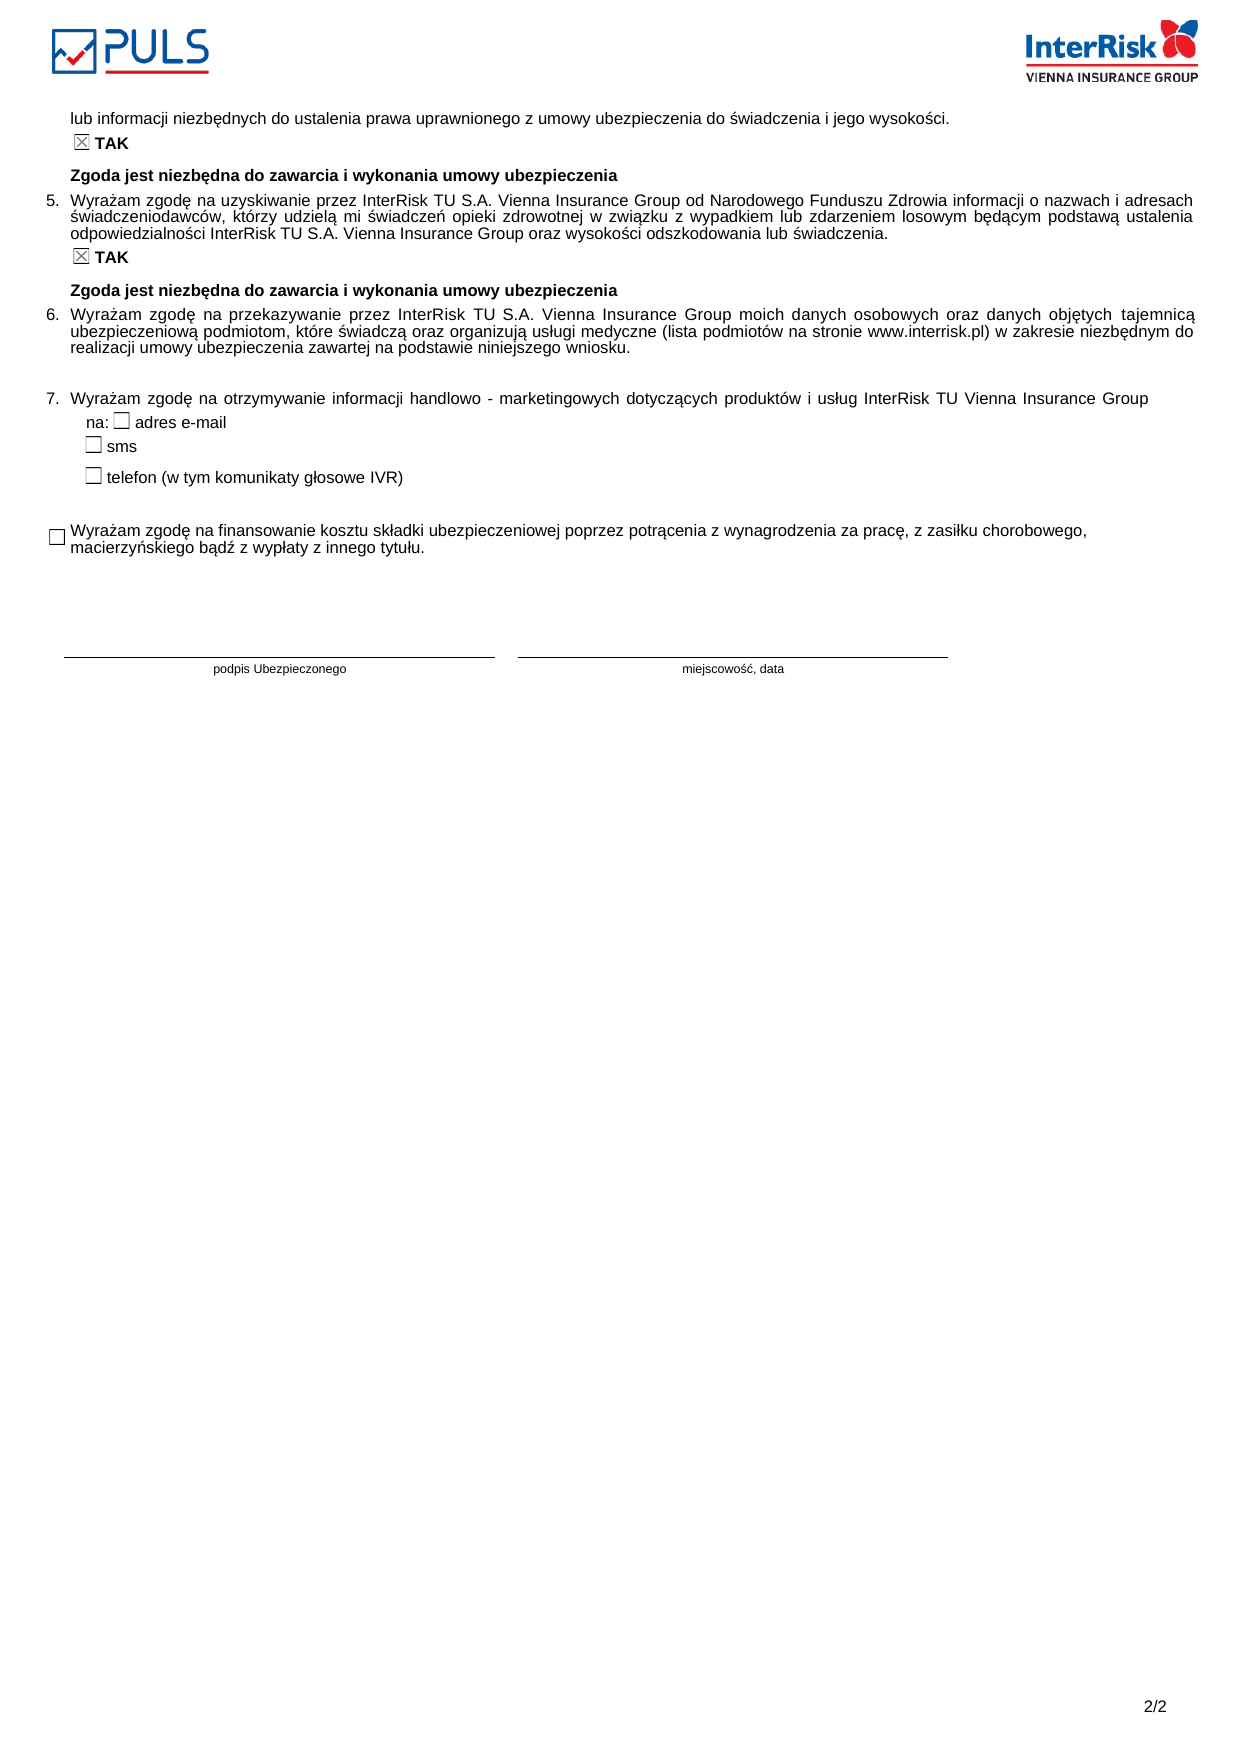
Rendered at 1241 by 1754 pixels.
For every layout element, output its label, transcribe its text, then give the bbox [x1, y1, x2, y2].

picture [113, 411, 130, 429]
subtitle Zgoda jest niezbędna do zawarcia i wykonania umowy ubezpieczenia [70, 166, 1211, 185]
picture [1026, 20, 1201, 87]
picture [85, 466, 102, 484]
list Wyrażam zgodę na otrzymywanie informacji handlowo - marketingowych dotyczących produktów i usług InterRisk TU Vienna Insurance Group na: adres e-mail [46, 388, 1149, 432]
picture [37, 14, 220, 88]
list Wyrażam zgodę na przekazywanie przez InterRisk TU S.A. Vienna Insurance Group moich danych osobowych oraz danych objętych tajemnicą ubezpieczeniową podmiotom, które świadczą oraz organizują usługi medyczne (lista podmiotów na stronie www.interrisk.pl) w zakresie niezbędnym do realizacji umowy ubezpieczenia zawartej na podstawie niniejszego wniosku. [46, 307, 1195, 357]
text TAK [74, 248, 1211, 275]
picture [73, 248, 90, 264]
picture [74, 134, 90, 150]
text lub informacji niezbędnych do ustalenia prawa uprawnionego z umowy ubezpieczenia do świadczenia i jego wysokości. [70, 109, 1211, 128]
text sms [86, 436, 1211, 462]
text Wyrażam zgodę na finansowanie kosztu składki ubezpieczeniowej poprzez potrącenia z wynagrodzenia za pracę, z zasiłku chorobowego, macierzyńskiego bądź z wypłaty z innego tytułu. [70, 523, 1195, 557]
text podpis Ubezpieczonego miejscowość, data [213, 656, 1211, 676]
picture [85, 436, 102, 453]
text TAK [74, 134, 1211, 160]
text telefon (w tym komunikaty głosowe IVR) [86, 467, 1211, 491]
subtitle Zgoda jest niezbędna do zawarcia i wykonania umowy ubezpieczenia [70, 281, 1211, 300]
picture [49, 528, 65, 545]
list Wyrażam zgodę na uzyskiwanie przez InterRisk TU S.A. Vienna Insurance Group od Narodowego Funduszu Zdrowia informacji o nazwach i adresach świadczeniodawców, którzy udzielą mi świadczeń opieki zdrowotnej w związku z wypadkiem lub zdarzeniem losowym będącym podstawą ustalenia odpowiedzialności InterRisk TU S.A. Vienna Insurance Group oraz wysokości odszkodowania lub świadczenia. [46, 193, 1195, 243]
